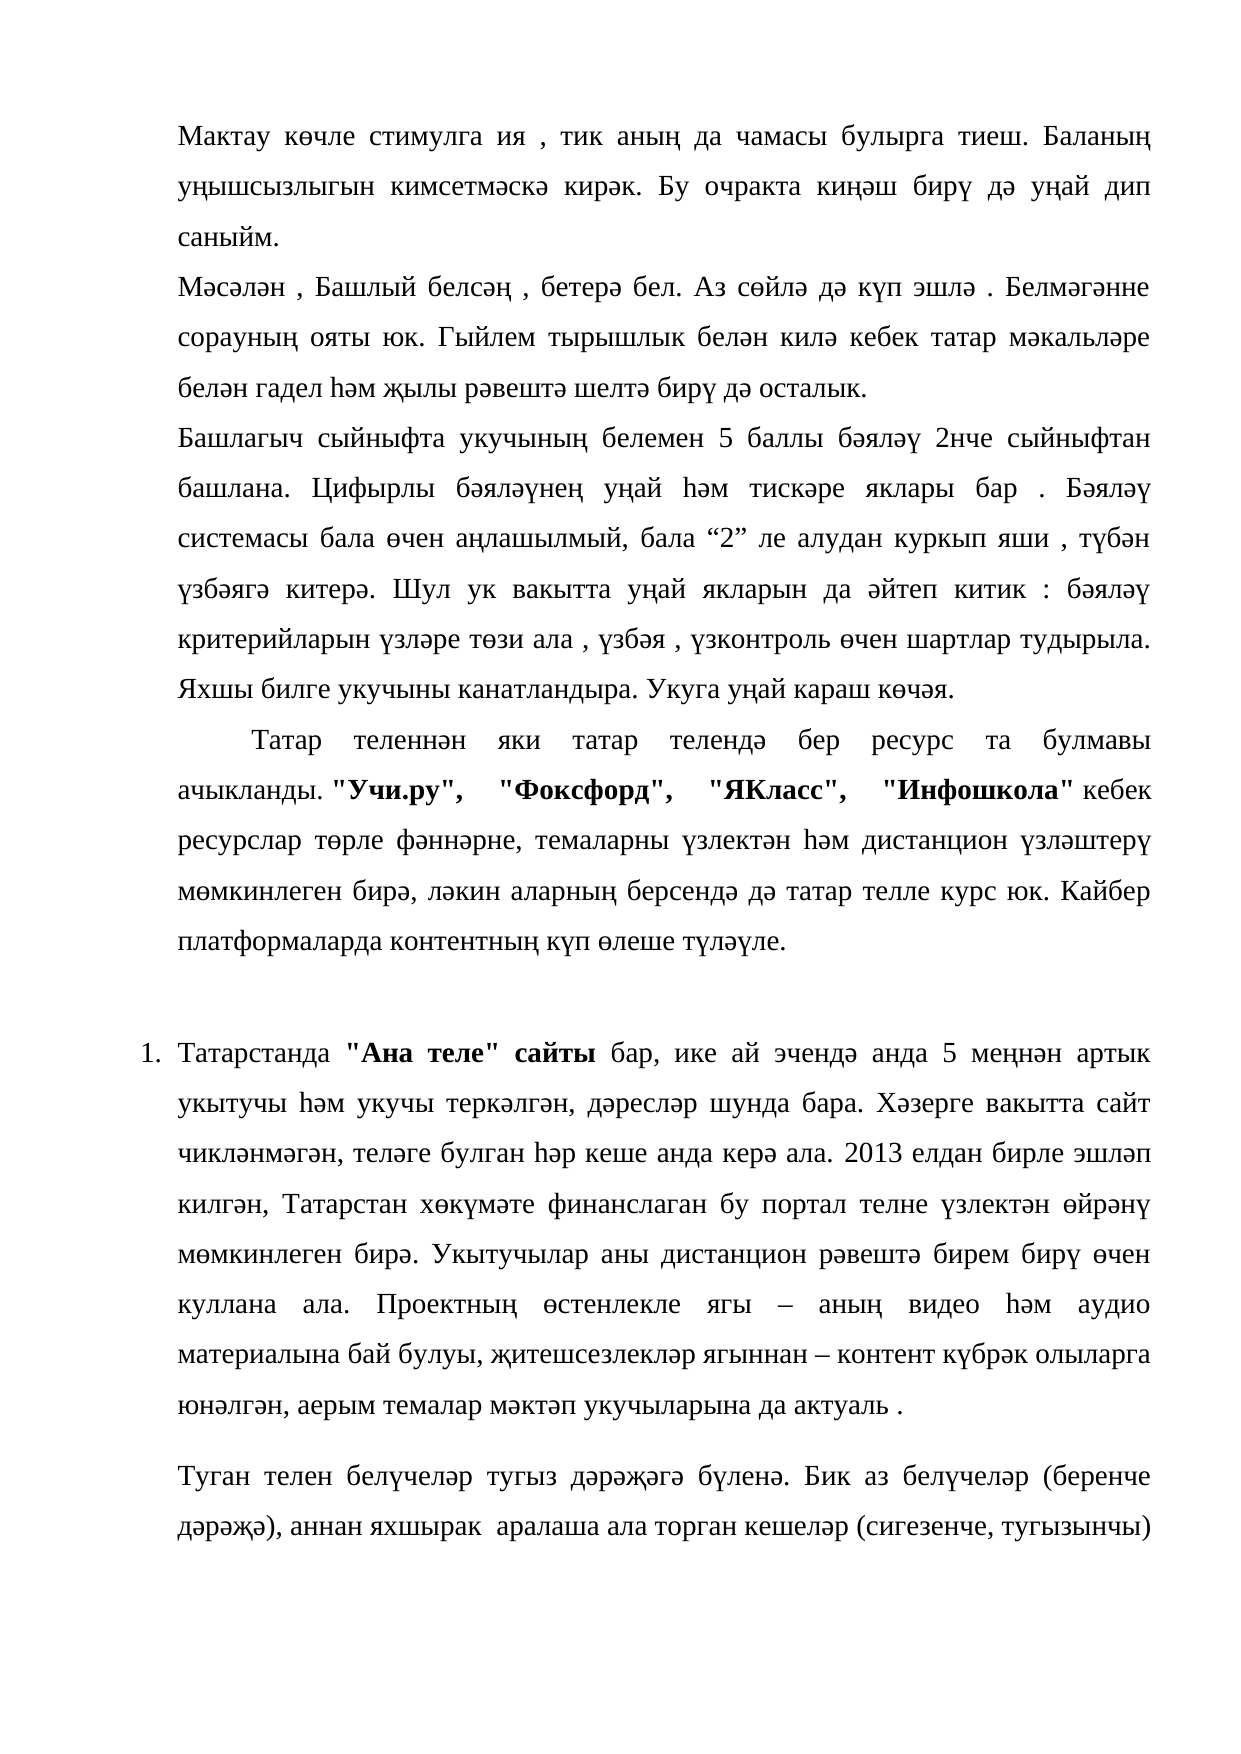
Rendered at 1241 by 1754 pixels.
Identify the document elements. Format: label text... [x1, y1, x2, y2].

text Мактау көчле стимулга ия , тик аның да чамасы булырга тиеш. Баланың уңышсызлыгын кимсетмәскә кирәк. Бу очракта киңәш бирү дә уңай дип саныйм. [177, 118, 1152, 252]
text Башлагыч сыйныфта укучының белемен 5 баллы бәяләү 2нче сыйныфтан башлана. Цифырлы бәяләүнең уңай һәм тискәре яклары бар . Бәяләү системасы бала өчен аңлашылмый, бала “2” ле алудан куркып яши , түбән үзбәягә китерә. Шул ук вакытта уңай якларын да әйтеп китик : бәяләү критерийларын үзләре төзи ала , үзбәя , үзконтроль өчен шартлар тудырыла. Яхшы билге укучыны канатландыра. Укуга уңай караш көчәя. [177, 420, 1152, 705]
text Татар теленнән яки татар телендә бер ресурс та булмавы ачыкланды. "Учи.ру", "Фоксфорд", "ЯКласс", "Инфошкола" кебек ресурслар төрле фәннәрне, темаларны үзлектән һәм дистанцион үзләштерү мөмкинлеген бирә, ләкин аларның берсендә дә татар телле курс юк. Кайбер платформаларда контентның күп өлеше түләүле. [177, 722, 1152, 957]
text Туган телен белүчеләр тугыз дәрәҗәгә бүленә. Бик аз белүчеләр (беренче дәрәҗә), аннан яхшырак аралаша ала торган кешеләр (сигезенче, тугызынчы) [177, 1458, 1152, 1542]
text Мәсәлән , Башлый белсәң , бетерә бел. Аз сөйлә дә күп эшлә . Белмәгәнне сорауның ояты юк. Гыйлем тырышлык белән килә кебек татар мәкальләре белән гадел һәм җылы рәвештә шелтә бирү дә осталык. [177, 269, 1152, 403]
list Татарстанда "Ана теле" сайты бар, ике ай эчендә анда 5 меңнән артык укытучы һәм укучы теркәлгән, дәресләр шунда бара. Хәзерге вакытта сайт чикләнмәгән, теләге булган һәр кеше анда керә ала. 2013 елдан бирле эшләп килгән, Татарстан хөкүмәте финанслаган бу портал телне үзлектән өйрәнү мөмкинлеген бирә. Укытучылар аны дистанцион рәвештә бирем бирү өчен куллана ала. Проектның өстенлекле ягы – аның видео һәм аудио материалына бай булуы, җитешсезлекләр ягыннан – контент күбрәк олыларга юнәлгән, аерым темалар мәктәп укучыларына да актуаль . [140, 1035, 1152, 1421]
